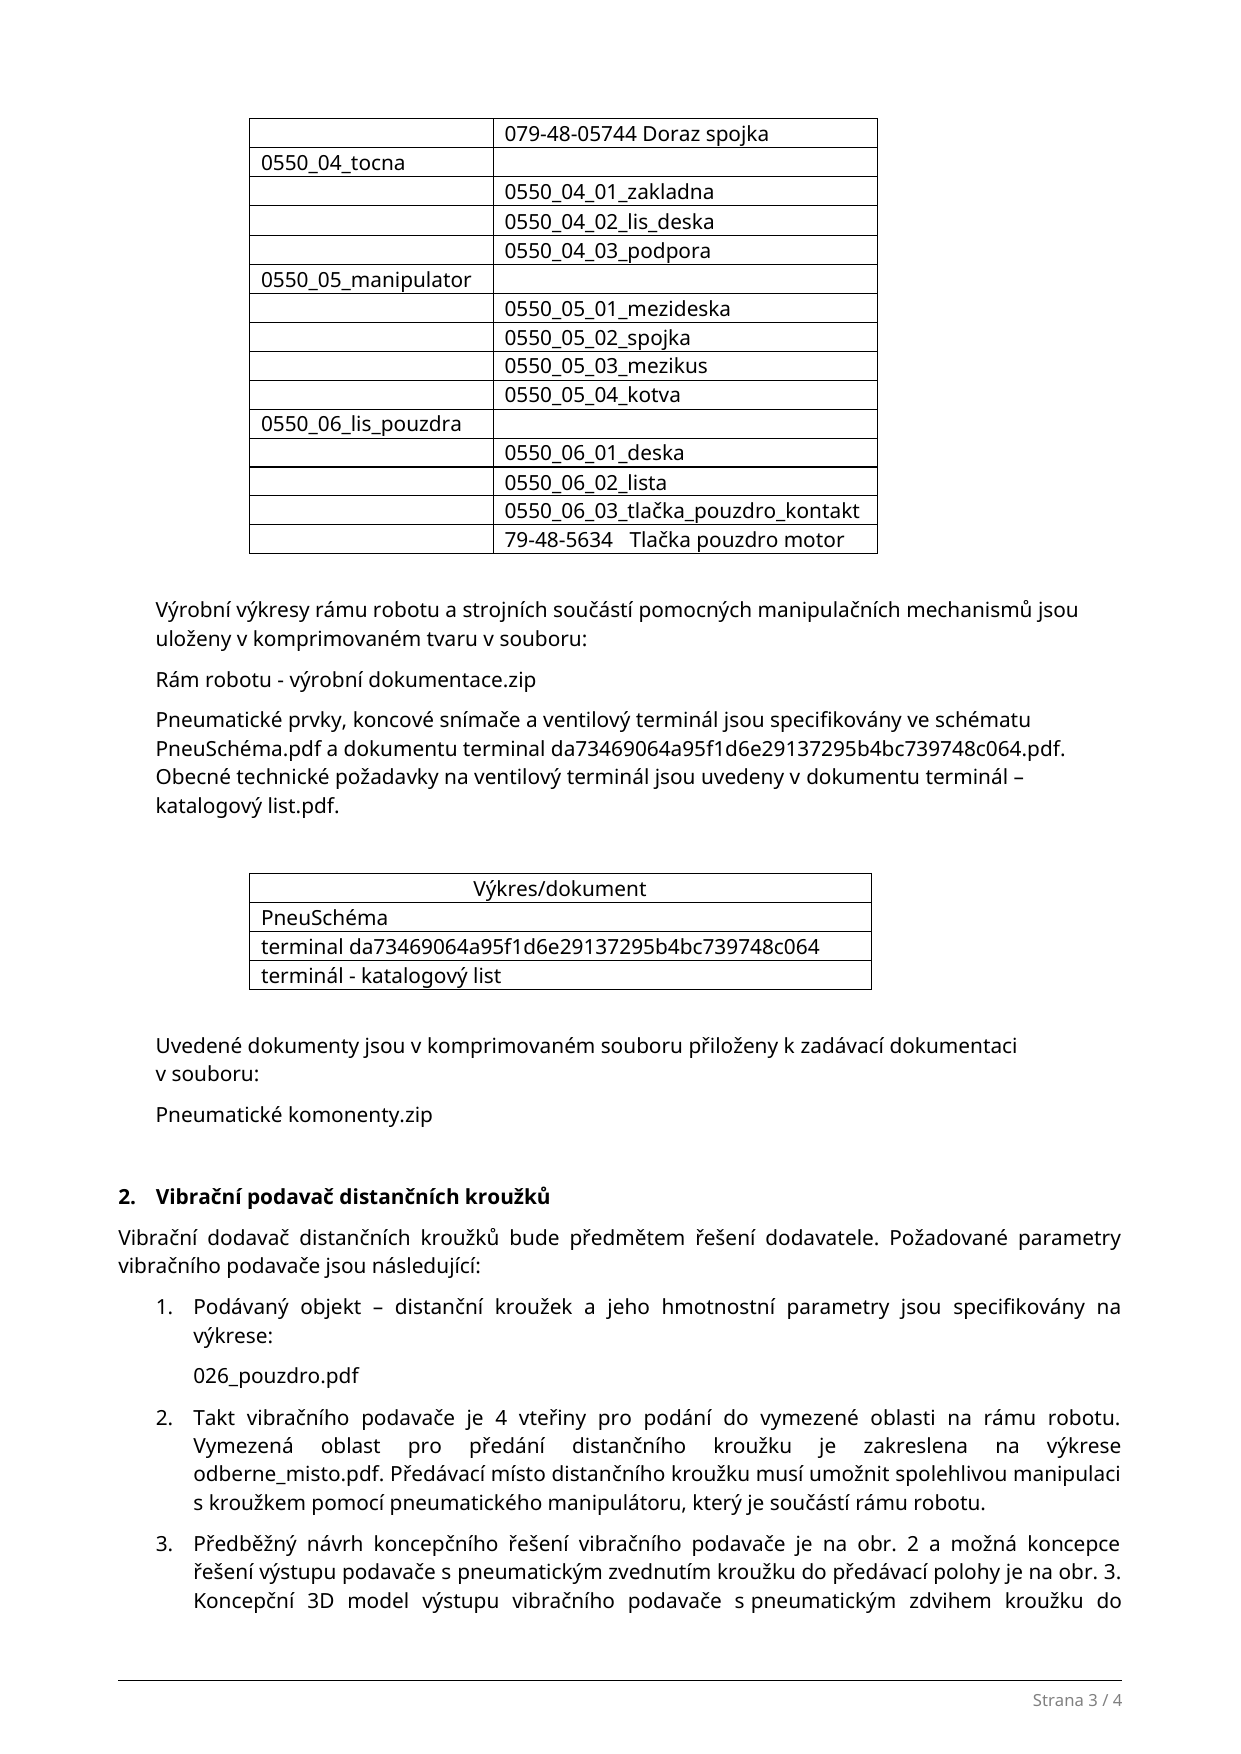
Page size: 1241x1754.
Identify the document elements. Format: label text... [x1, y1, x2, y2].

table_cell 0550_06_lis_pouzdra [250, 410, 493, 437]
table_cell [250, 381, 493, 408]
table_cell [250, 177, 493, 205]
list Podávaný objekt – distanční kroužek a jeho hmotnostní parametry jsou specifikovány na výkrese: [156, 1292, 1122, 1349]
table_cell Tlačka pouzdro motor [494, 525, 877, 553]
table_cell 0550_04_tocna [250, 148, 493, 176]
text Pneumatické prvky, koncové snímače a ventilový terminál jsou specifikovány ve schématu PneuSchéma.pdf a dokumentu terminal da73469064a95f1d6e29137295b4bc739748c064.pdf. Obecné technické požadavky na ventilový terminál jsou uvedeny v dokumentu terminál – katalogový list.pdf. [155, 706, 1122, 819]
text Vibrační dodavač distančních kroužků bude předmětem řešení dodavatele. Požadované parametry vibračního podavače jsou následující: [118, 1223, 1122, 1280]
table_cell 0550_04_03_podpora [494, 236, 877, 263]
table_cell [250, 439, 493, 466]
table_cell [250, 294, 493, 322]
text Rám robotu - výrobní dokumentace.zip [155, 665, 1122, 693]
list 026_pouzdro.pdf [193, 1362, 1122, 1390]
table_cell [494, 148, 877, 176]
table_cell 0550_05_03_mezikus [494, 352, 877, 379]
table_cell 0550_05_manipulator [250, 265, 493, 293]
table_cell 0550_04_01_zakladna [494, 177, 877, 205]
table_cell terminal da73469064a95f1d6e29137295b4bc739748c064 [250, 932, 871, 960]
table_cell [250, 236, 493, 263]
table_cell [494, 265, 877, 293]
table_cell 0550_05_02_spojka [494, 323, 877, 351]
table_cell 0550_06_01_deska [494, 439, 877, 466]
table_cell [250, 496, 493, 524]
text Uvedené dokumenty jsou v komprimovaném souboru přiloženy k zadávací dokumentaci v souboru: [155, 1031, 1122, 1088]
table_cell 0550_06_03_tlačka_pouzdro_kontakt [494, 496, 877, 524]
table_cell terminál - katalogový list [250, 961, 871, 989]
table_header Výkres/dokument [250, 874, 871, 902]
table_cell [250, 525, 493, 553]
table_cell PneuSchéma [250, 903, 871, 931]
table_cell [250, 468, 493, 495]
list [156, 1529, 1122, 1614]
text Pneumatické komonenty.zip [155, 1100, 1122, 1128]
table_cell [250, 119, 493, 147]
table_cell 0550_05_01_mezideska [494, 294, 877, 322]
table_cell 0550_06_02_lista [494, 468, 877, 495]
list Takt vibračního podavače je 4 vteřiny pro podání do vymezené oblasti na rámu robotu. Vymezená oblast pro předání distančního kroužku je zakreslena na výkrese odberne_misto.pdf. Předávací místo distančního kroužku musí umožnit spolehlivou manipulaci s kroužkem pomocí pneumatického manipulátoru, který je součástí rámu robotu. [156, 1403, 1122, 1516]
text Výrobní výkresy rámu robotu a strojních součástí pomocných manipulačních mechanismů jsou uloženy v komprimovaném tvaru v souboru: [155, 595, 1122, 652]
table_cell [494, 410, 877, 437]
table_cell 0550_04_02_lis_deska [494, 206, 877, 234]
table_cell 079-48-05744 Doraz spojka [494, 119, 877, 147]
table_cell [250, 206, 493, 234]
list Vibrační podavač distančních kroužků [118, 1182, 1122, 1210]
table_cell [250, 352, 493, 379]
table_cell 0550_05_04_kotva [494, 381, 877, 408]
table_cell [250, 323, 493, 351]
